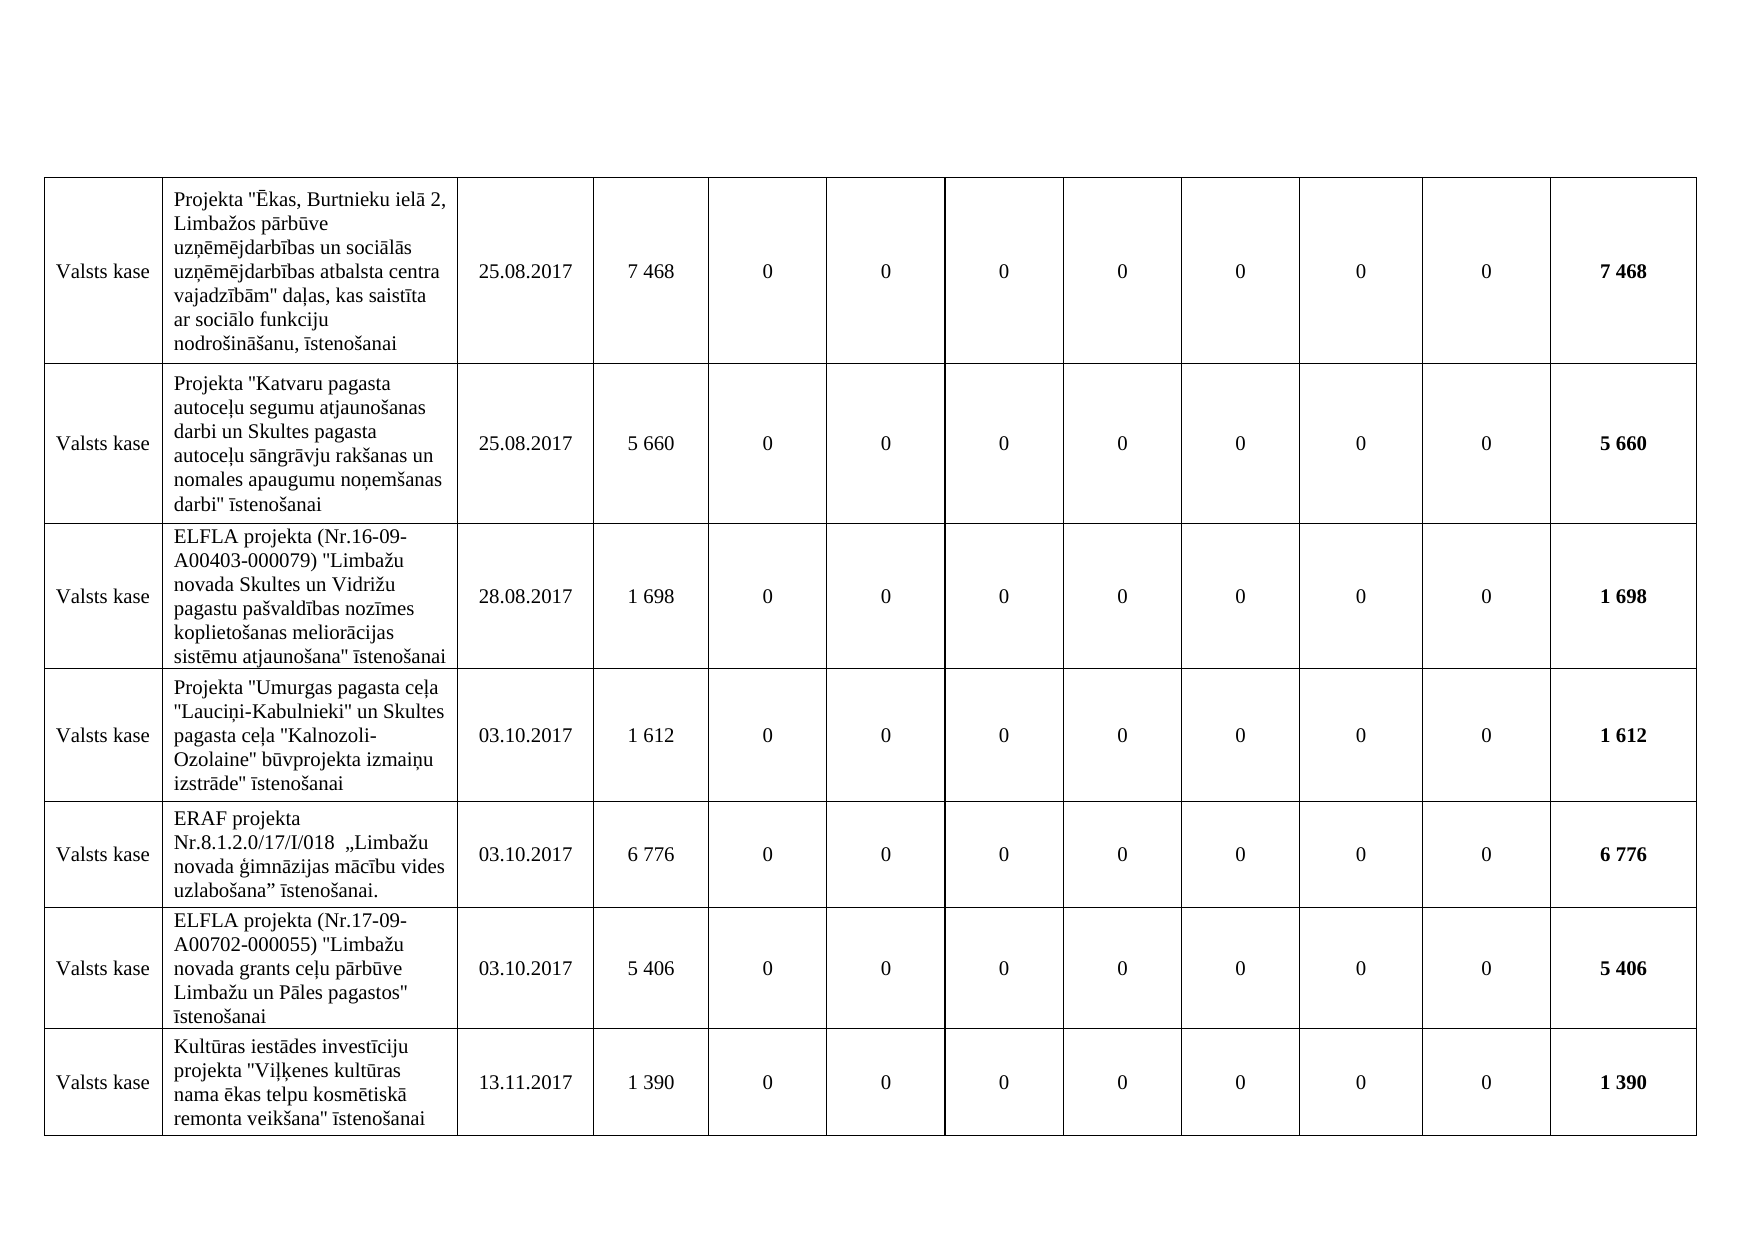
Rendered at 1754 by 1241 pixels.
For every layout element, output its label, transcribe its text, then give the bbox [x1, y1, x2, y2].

table_cell 0 [1423, 524, 1550, 668]
table_cell 25.08.2017 [458, 364, 593, 522]
table_cell 0 [709, 364, 826, 522]
table_cell 6 776 [594, 802, 708, 907]
table_cell 0 [1300, 178, 1422, 363]
table_cell 7 468 [1551, 178, 1696, 363]
table_cell 0 [1300, 524, 1422, 668]
table_cell 0 [1182, 908, 1299, 1028]
table_cell ELFLA projekta (Nr.17-09-A00702-000055) ''Limbažu novada grants ceļu pārbūve Limbažu un Pāles pagastos'' īstenošanai [163, 908, 457, 1028]
table_cell 0 [1423, 669, 1550, 801]
table_cell Kultūras iestādes investīciju projekta ''Viļķenes kultūras nama ēkas telpu kosmētiskā remonta veikšana'' īstenošanai [163, 1029, 457, 1134]
table_cell 0 [1182, 524, 1299, 668]
table_cell 1 698 [594, 524, 708, 668]
table_cell Valsts kase [45, 524, 162, 668]
table_cell 0 [946, 908, 1063, 1028]
table_cell 1 390 [1551, 1029, 1696, 1134]
table_cell 0 [1300, 1029, 1422, 1134]
table_cell 0 [827, 669, 944, 801]
table_cell 0 [946, 669, 1063, 801]
table_cell 0 [1423, 908, 1550, 1028]
table_cell Valsts kase [45, 364, 162, 522]
table_cell 0 [1423, 178, 1550, 363]
table_cell 0 [827, 178, 944, 363]
table_cell 0 [827, 364, 944, 522]
table_cell 0 [1064, 364, 1181, 522]
table_cell 0 [827, 1029, 944, 1134]
table_cell 0 [1423, 802, 1550, 907]
table_cell 5 660 [594, 364, 708, 522]
table_cell 0 [1182, 178, 1299, 363]
table_cell 0 [709, 802, 826, 907]
table_cell 0 [946, 178, 1063, 363]
table_cell 5 406 [594, 908, 708, 1028]
table_cell Valsts kase [45, 802, 162, 907]
table_cell Valsts kase [45, 178, 162, 363]
table_cell Valsts kase [45, 1029, 162, 1134]
table_cell 5 660 [1551, 364, 1696, 522]
table_cell 0 [827, 802, 944, 907]
table_cell 0 [709, 669, 826, 801]
table_cell 0 [1300, 669, 1422, 801]
table_cell 0 [827, 524, 944, 668]
table_cell 03.10.2017 [458, 908, 593, 1028]
table_cell 25.08.2017 [458, 178, 593, 363]
table_cell 13.11.2017 [458, 1029, 593, 1134]
table_cell 0 [1182, 802, 1299, 907]
table_cell 1 390 [594, 1029, 708, 1134]
table_cell 6 776 [1551, 802, 1696, 907]
table_cell 1 612 [594, 669, 708, 801]
table_cell 0 [1182, 364, 1299, 522]
table_cell 0 [1182, 1029, 1299, 1134]
table_cell 0 [1064, 1029, 1181, 1134]
table_cell 5 406 [1551, 908, 1696, 1028]
table_cell 0 [946, 524, 1063, 668]
table_cell Projekta ''Umurgas pagasta ceļa ''Lauciņi-Kabulnieki'' un Skultes pagasta ceļa ''Kalnozoli-Ozolaine'' būvprojekta izmaiņu izstrāde'' īstenošanai [163, 669, 457, 801]
table_cell 0 [1064, 908, 1181, 1028]
table_cell 0 [709, 1029, 826, 1134]
table_cell 0 [1064, 802, 1181, 907]
table_cell Valsts kase [45, 908, 162, 1028]
table_cell 0 [946, 1029, 1063, 1134]
table_cell 1 612 [1551, 669, 1696, 801]
table_cell 7 468 [594, 178, 708, 363]
table_cell 28.08.2017 [458, 524, 593, 668]
table_cell ERAF projekta Nr.8.1.2.0/17/I/018 „Limbažu novada ģimnāzijas mācību vides uzlabošana” īstenošanai. [163, 802, 457, 907]
table_cell Valsts kase [45, 669, 162, 801]
table_cell 0 [1064, 669, 1181, 801]
table_cell 0 [946, 364, 1063, 522]
table_cell ELFLA projekta (Nr.16-09-A00403-000079) ''Limbažu novada Skultes un Vidrižu pagastu pašvaldības nozīmes koplietošanas meliorācijas sistēmu atjaunošana'' īstenošanai [163, 524, 457, 668]
table_cell 0 [1182, 669, 1299, 801]
table_cell 0 [946, 802, 1063, 907]
table_cell 1 698 [1551, 524, 1696, 668]
table_cell 0 [709, 908, 826, 1028]
table_cell 03.10.2017 [458, 669, 593, 801]
table_cell 0 [827, 908, 944, 1028]
table_cell 0 [709, 524, 826, 668]
table_cell 0 [1423, 1029, 1550, 1134]
table_cell Projekta ''Katvaru pagasta autoceļu segumu atjaunošanas darbi un Skultes pagasta autoceļu sāngrāvju rakšanas un nomales apaugumu noņemšanas darbi'' īstenošanai [163, 364, 457, 522]
table_cell 0 [1064, 178, 1181, 363]
table_cell Projekta ''Ēkas, Burtnieku ielā 2, Limbažos pārbūve uzņēmējdarbības un sociālās uzņēmējdarbības atbalsta centra vajadzībām'' daļas, kas saistīta ar sociālo funkciju nodrošināšanu, īstenošanai [163, 178, 457, 363]
table_cell 0 [709, 178, 826, 363]
table_cell 03.10.2017 [458, 802, 593, 907]
table_cell 0 [1064, 524, 1181, 668]
table_cell 0 [1300, 802, 1422, 907]
table_cell 0 [1423, 364, 1550, 522]
table_cell 0 [1300, 364, 1422, 522]
table_cell 0 [1300, 908, 1422, 1028]
